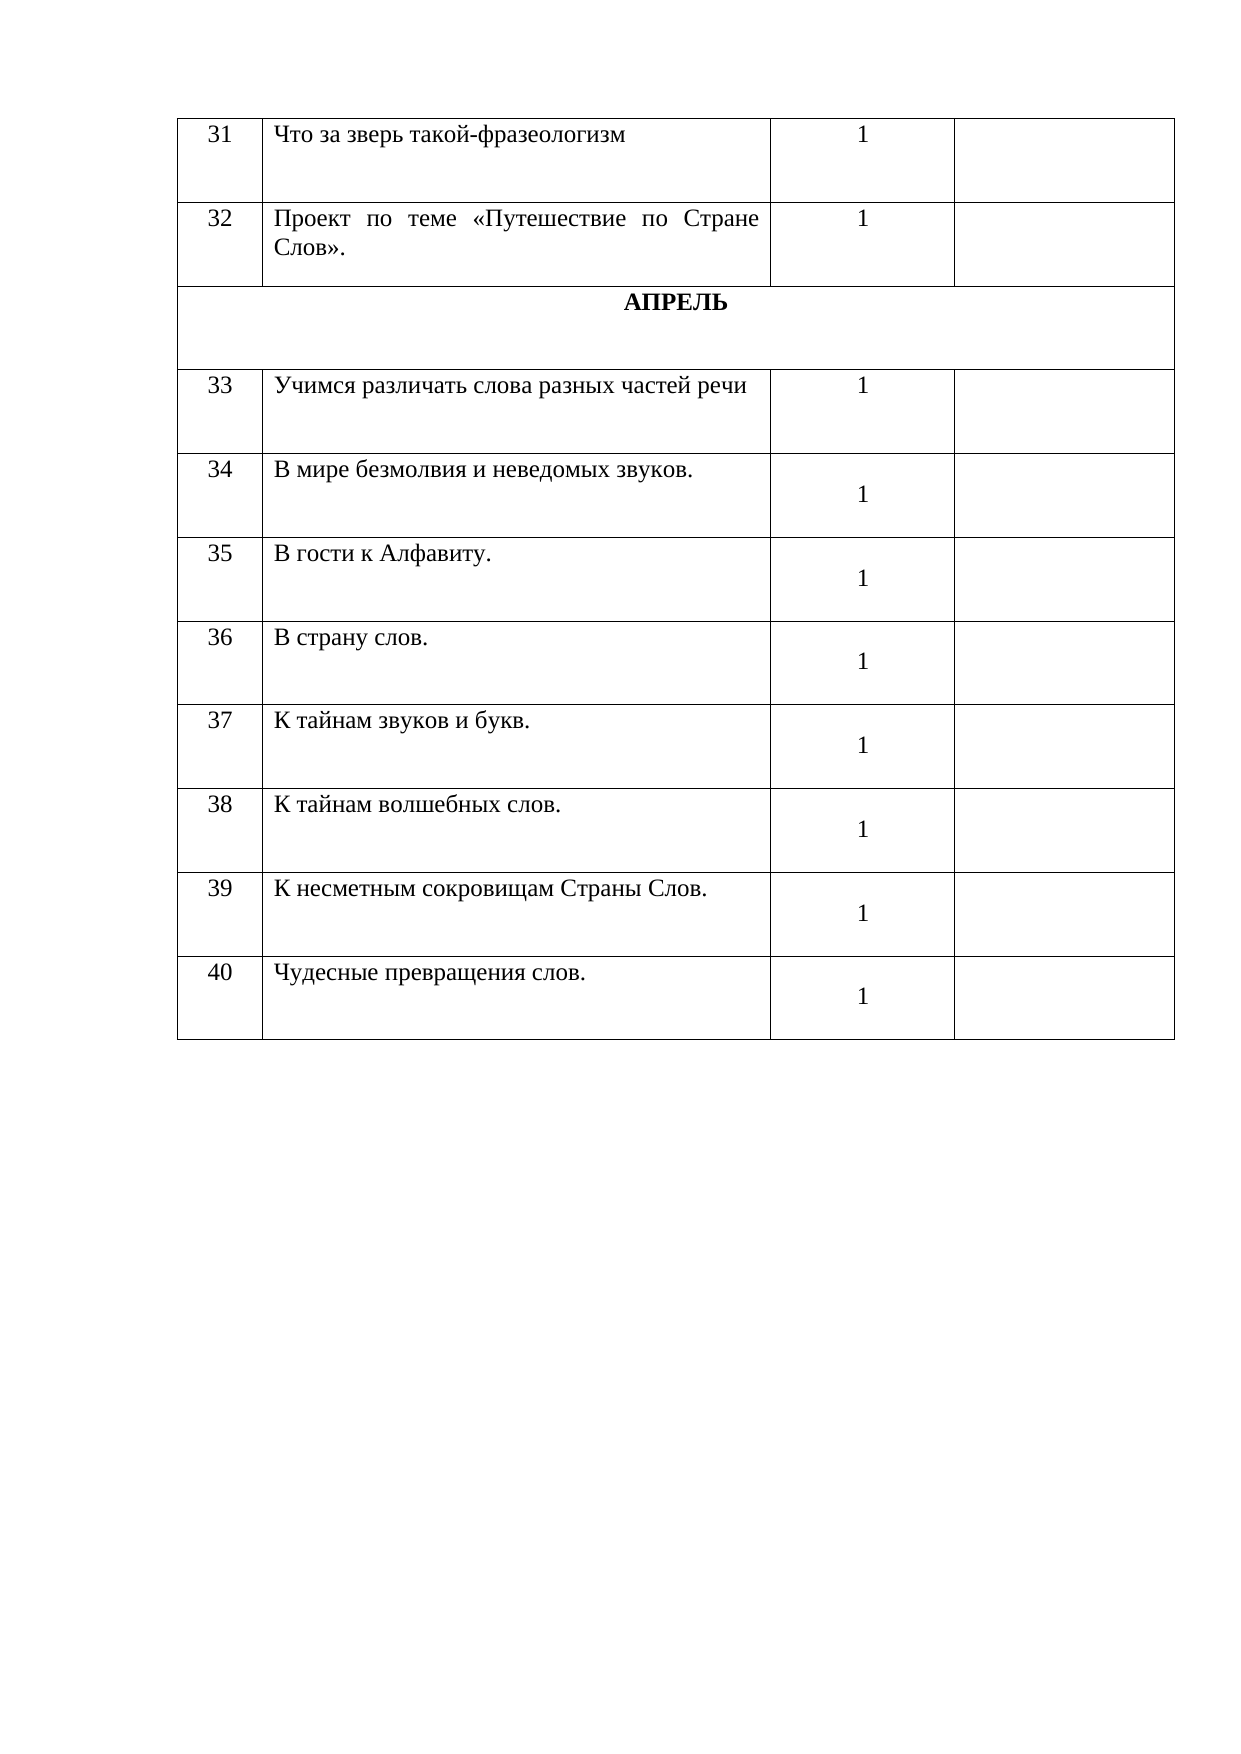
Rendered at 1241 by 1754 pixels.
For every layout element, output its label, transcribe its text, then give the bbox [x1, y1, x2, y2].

table_cell Проект по теме «Путешествие по Стране Слов». [263, 203, 770, 286]
table_cell 1 [771, 119, 954, 202]
table_cell [955, 119, 1174, 202]
table_cell 40 [178, 957, 262, 1039]
table_cell [955, 957, 1174, 1039]
table_cell [955, 203, 1174, 286]
table_cell АПРЕЛЬ [178, 287, 1174, 369]
table_cell [955, 705, 1174, 788]
table_cell [955, 454, 1174, 537]
table_cell В мире безмолвия и неведомых звуков. [263, 454, 770, 537]
table_cell 1 [771, 873, 954, 956]
table_cell В страну слов. [263, 622, 770, 704]
table_cell 1 [771, 538, 954, 621]
table_cell 33 [178, 370, 262, 453]
table_cell 34 [178, 454, 262, 537]
table_cell К несметным сокровищам Страны Слов. [263, 873, 770, 956]
table_cell 39 [178, 873, 262, 956]
table_cell 1 [771, 203, 954, 286]
table_cell 31 [178, 119, 262, 202]
table_cell 1 [771, 622, 954, 704]
table_cell Учимся различать слова разных частей речи [263, 370, 770, 453]
table_cell 1 [771, 705, 954, 788]
table_cell 32 [178, 203, 262, 286]
table_cell 35 [178, 538, 262, 621]
table_cell 1 [771, 454, 954, 537]
table_cell 38 [178, 789, 262, 872]
table_cell 37 [178, 705, 262, 788]
table_cell [955, 789, 1174, 872]
table_cell 1 [771, 789, 954, 872]
table_cell 1 [771, 957, 954, 1039]
table_cell [955, 873, 1174, 956]
table_cell 1 [771, 370, 954, 453]
table_cell В гости к Алфавиту. [263, 538, 770, 621]
table_cell 36 [178, 622, 262, 704]
table_cell [955, 538, 1174, 621]
table_cell К тайнам звуков и букв. [263, 705, 770, 788]
table_cell К тайнам волшебных слов. [263, 789, 770, 872]
table_cell [955, 370, 1174, 453]
table_cell Чудесные превращения слов. [263, 957, 770, 1039]
table_cell Что за зверь такой-фразеологизм [263, 119, 770, 202]
table_cell [955, 622, 1174, 704]
